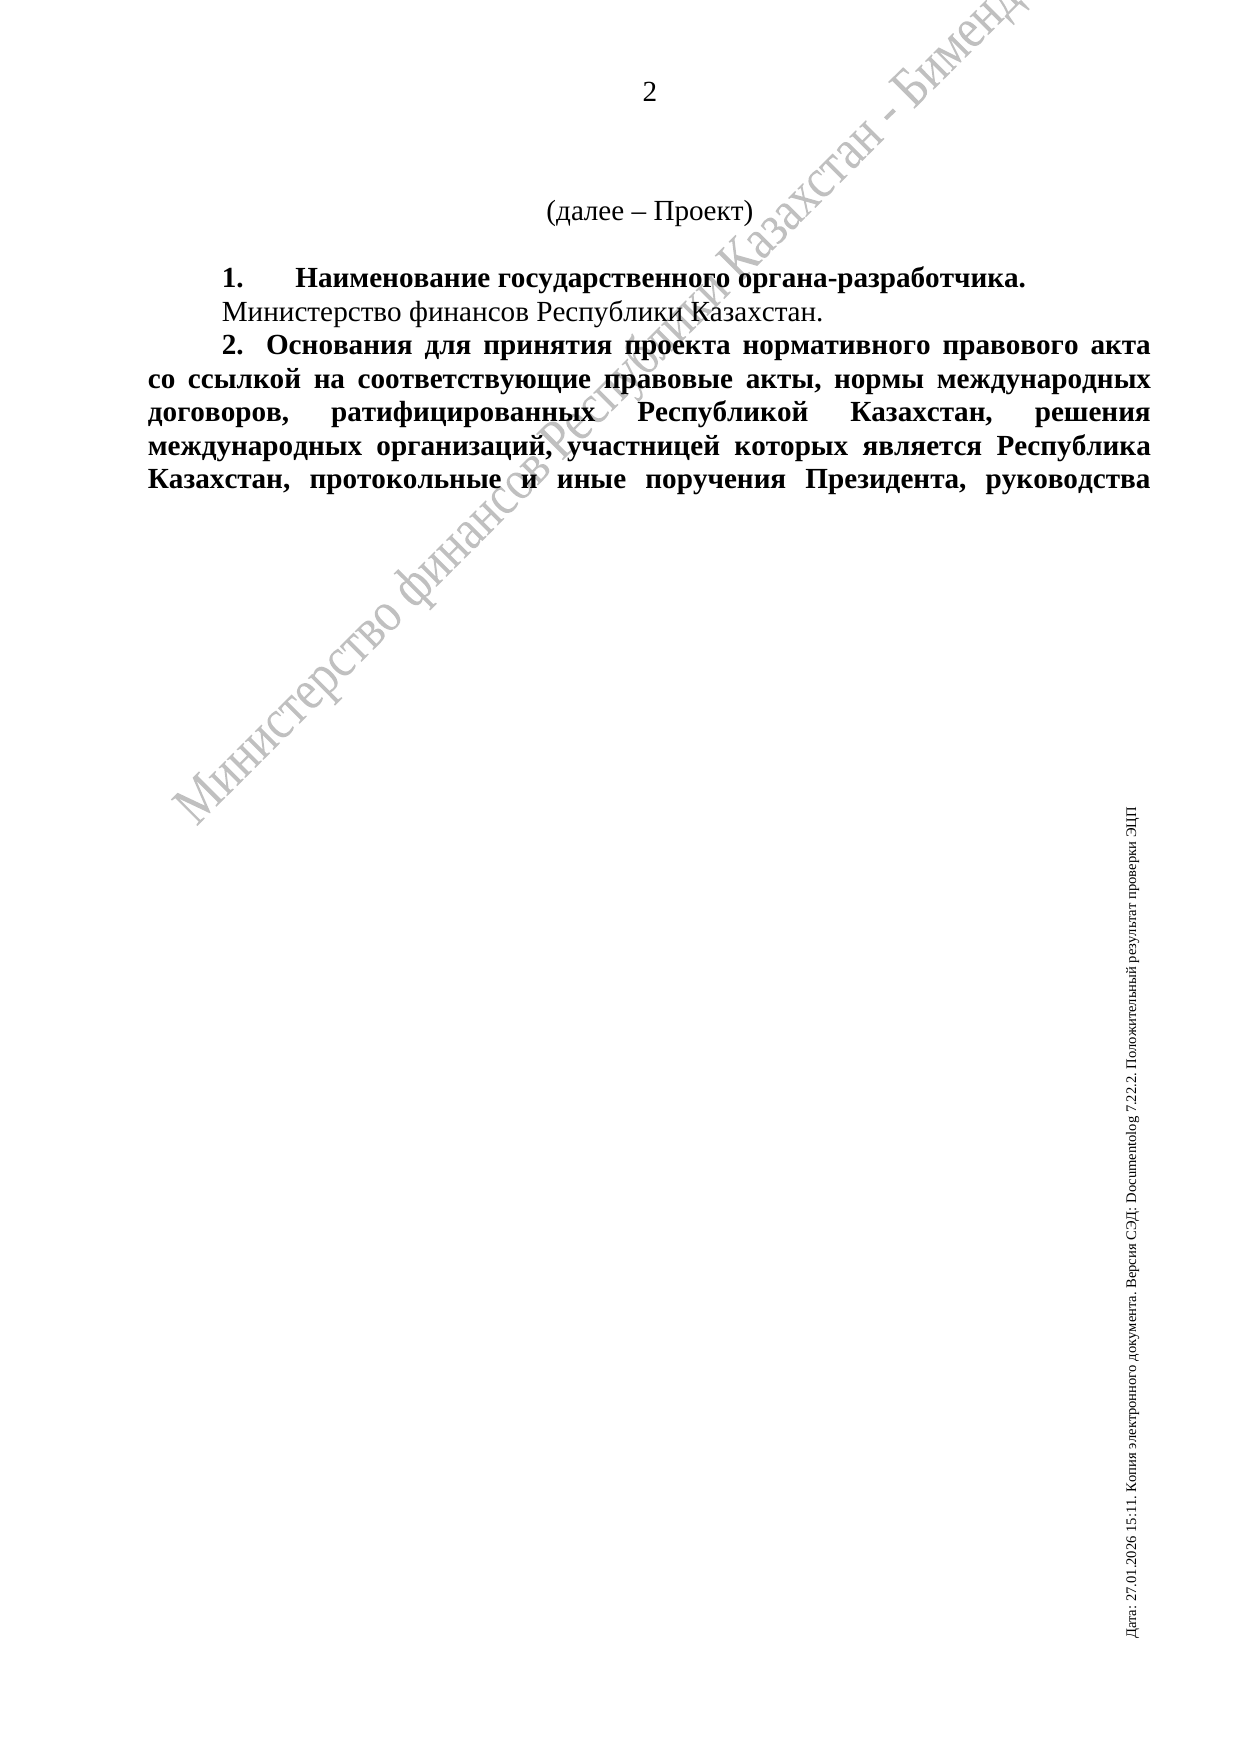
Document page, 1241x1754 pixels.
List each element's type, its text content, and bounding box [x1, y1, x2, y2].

text (далее – Проект) [148, 193, 1152, 227]
list Наименование государственного органа-разработчика. [148, 260, 1152, 294]
list Основания для принятия проекта нормативного правового акта со ссылкой на соответствующие правовые акты, нормы международных договоров, ратифицированных Республикой Казахстан, решения международных организаций, участницей которых является Республика Казахстан, протокольные и иные поручения Президента, руководства Администрации Президента, Правительства и Аппарата Правительства и (или) другие обоснования необходимости его принятия. [148, 327, 1152, 495]
text Министерство финансов Республики Казахстан. [148, 294, 1152, 327]
